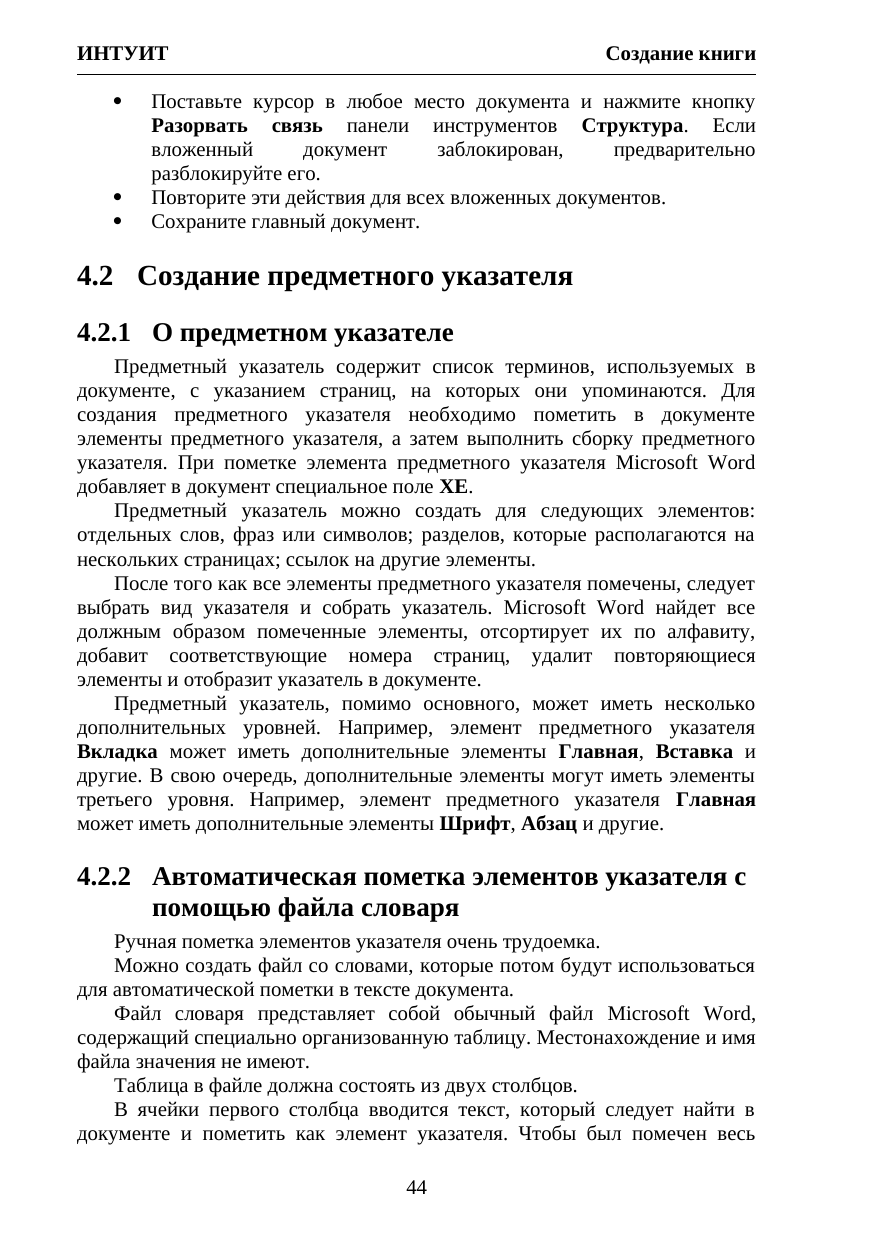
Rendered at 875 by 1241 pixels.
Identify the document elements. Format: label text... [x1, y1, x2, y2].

subtitle О предметном указателе [77, 317, 756, 348]
text Можно создать файл со словами, которые потом будут использоваться для автоматической пометки в тексте документа. [77, 953, 756, 1001]
subtitle Создание предметного указателя [77, 258, 756, 292]
text Файл словаря представляет собой обычный файл Microsoft Word, содержащий специально организованную таблицу. Местонахождение и имя файла значения не имеют. [77, 1001, 756, 1073]
list Повторите эти действия для всех вложенных документов. [114, 185, 756, 209]
text Предметный указатель, помимо основного, может иметь несколько дополнительных уровней. Например, элемент предметного указателя Вкладка может иметь дополнительные элементы Главная, Вставка и другие. В свою очередь, дополнительные элементы могут иметь элементы третьего уровня. Например, элемент предметного указателя Главная может иметь дополнительные элементы Шрифт, Абзац и другие. [77, 691, 756, 835]
text Таблица в файле должна состоять из двух столбцов. [77, 1073, 756, 1097]
list Поставьте курсор в любое место документа и нажмите кнопку Разорвать связь панели инструментов Структура. Если вложенный документ заблокирован, предварительно разблокируйте его. [114, 89, 756, 185]
text Ручная пометка элементов указателя очень трудоемка. [77, 929, 756, 953]
list Сохраните главный документ. [114, 209, 756, 233]
text Предметный указатель содержит список терминов, используемых в документе, с указанием страниц, на которых они упоминаются. Для создания предметного указателя необходимо пометить в документе элементы предметного указателя, а затем выполнить сборку предметного указателя. При пометке элемента предметного указателя Microsoft Word добавляет в документ специальное поле XE. [77, 354, 756, 498]
subtitle Автоматическая пометка элементов указателя с помощью файла словаря [77, 860, 756, 922]
text Предметный указатель можно создать для следующих элементов: отдельных слов, фраз или символов; разделов, которые располагаются на нескольких страницах; ссылок на другие элементы. [77, 498, 756, 571]
text После того как все элементы предметного указателя помечены, следует выбрать вид указателя и собрать указатель. Microsoft Word найдет все должным образом помеченные элементы, отсортирует их по алфавиту, добавит соответствующие номера страниц, удалит повторяющиеся элементы и отобразит указатель в документе. [77, 571, 756, 691]
